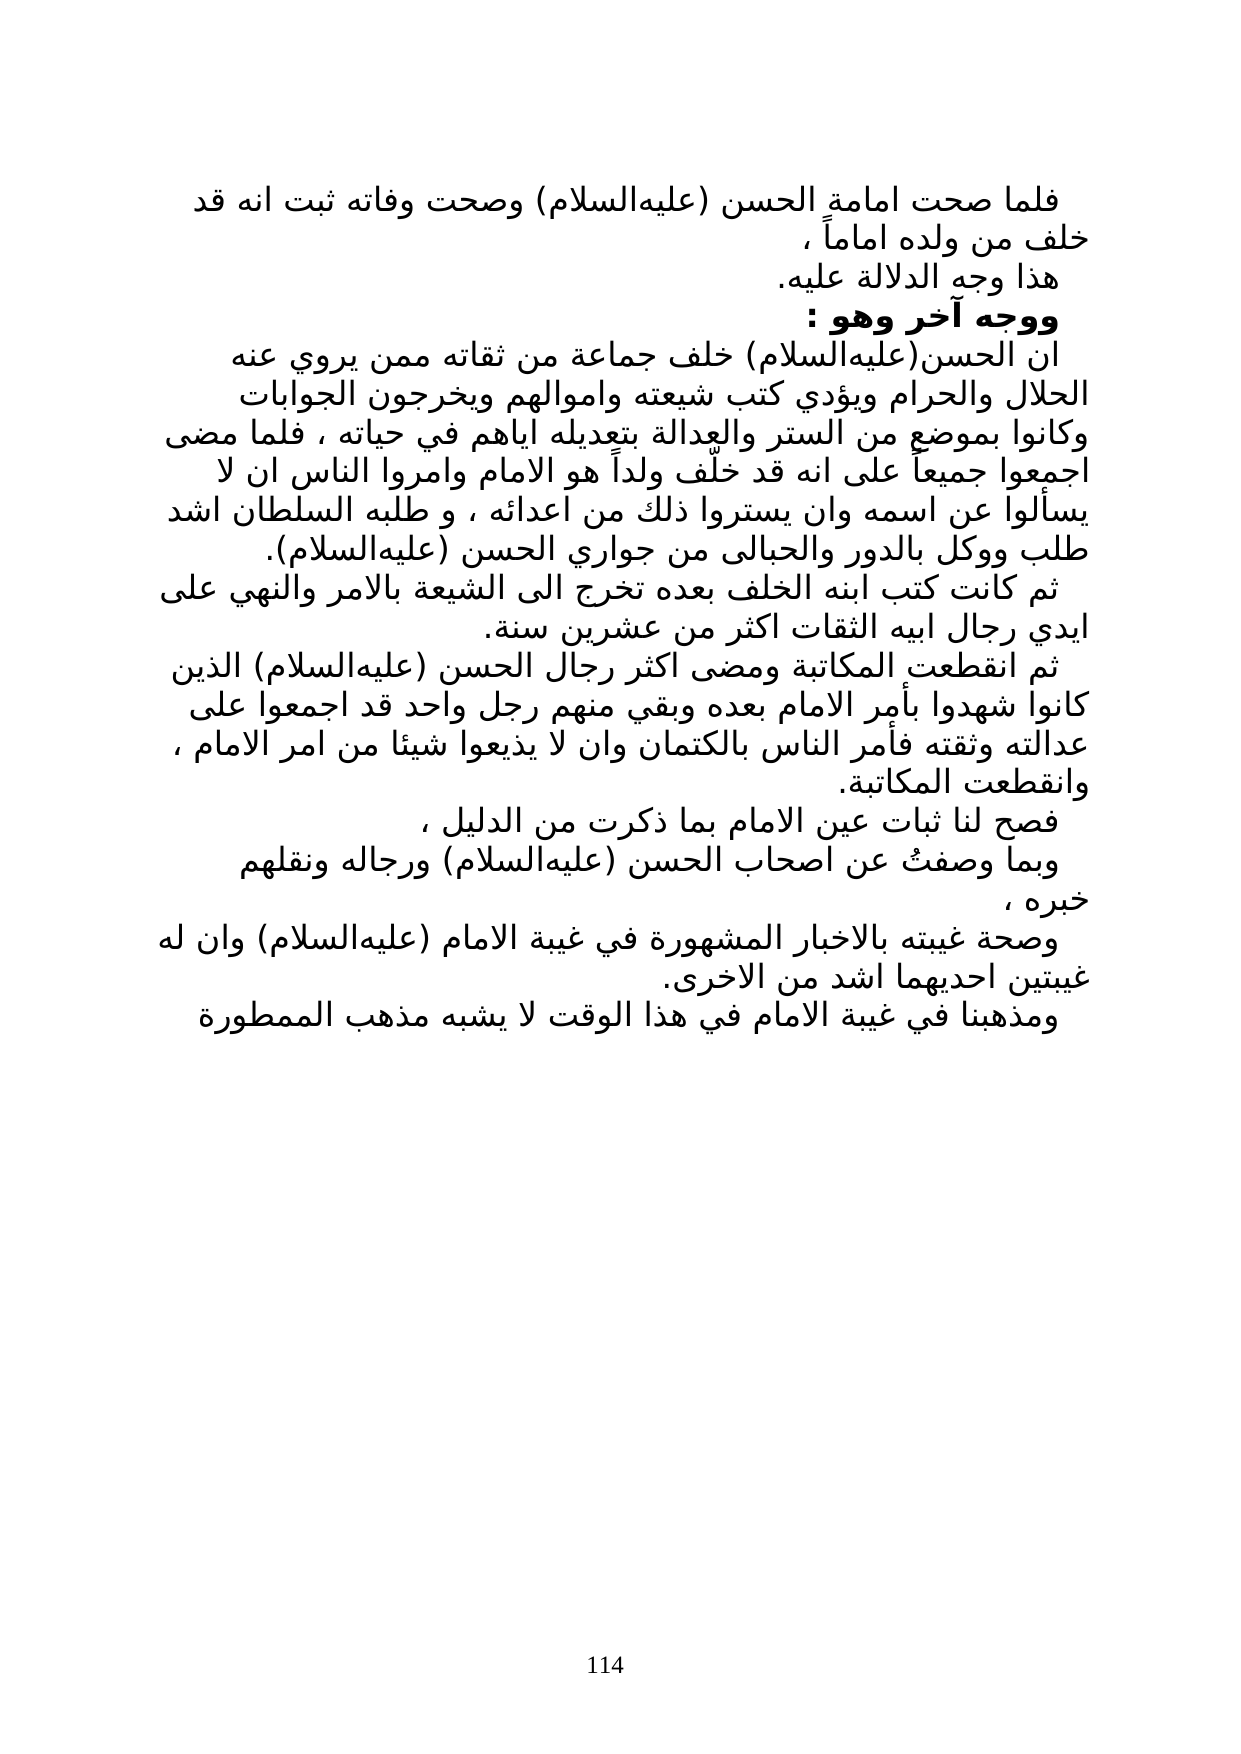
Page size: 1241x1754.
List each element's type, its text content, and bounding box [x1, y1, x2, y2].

text فلما صحت امامة الحسن (عليه‌السلام) وصحت وفاته ثبت انه قد خلف من ولده اماماً ، [150, 180, 1090, 258]
text ومذهبنا في غيبة الامام في هذا الوقت لا يشبه مذهب الممطورة [150, 996, 1090, 1035]
text ان الحسن(عليه‌السلام) خلف جماعة من ثقاته ممن يروي عنه الحلال والحرام ويؤدي كتب شيعته واموالهم ويخرجون الجوابات وكانوا بموضع من الستر والعدالة بتعديله اياهم في حياته ، فلما مضى اجمعوا جميعاً على انه قد خلّف ولداً هو الامام وامروا الناس ان لا يسألوا عن اسمه وان يستروا ذلك من اعدائه ، و طلبه السلطان اشد طلب ووكل بالدور والحبالى من جواري الحسن (عليه‌السلام). [150, 335, 1090, 568]
text فصح لنا ثبات عين الامام بما ذكرت من الدليل ، [150, 802, 1090, 841]
text وبما وصفتُ عن اصحاب الحسن (عليه‌السلام) ورجاله ونقلهم خبره ، [150, 841, 1090, 918]
text ثم انقطعت المكاتبة ومضى اكثر رجال الحسن (عليه‌السلام) الذين كانوا شهدوا بأمر الامام بعده وبقي منهم رجل واحد قد اجمعوا على عدالته وثقته فأمر الناس بالكتمان وان لا يذيعوا شيئا من امر الامام ، وانقطعت المكاتبة. [150, 646, 1090, 802]
text ووجه آخر وهو : [150, 297, 1090, 335]
text هذا وجه الدلالة عليه. [150, 258, 1090, 297]
text وصحة غيبته بالاخبار المشهورة في غيبة الامام (عليه‌السلام) وان له غيبتين احديهما اشد من الاخرى. [150, 918, 1090, 996]
text ثم كانت كتب ابنه الخلف بعده تخرج الى الشيعة بالامر والنهي على ايدي رجال ابيه الثقات اكثر من عشرين سنة. [150, 568, 1090, 646]
